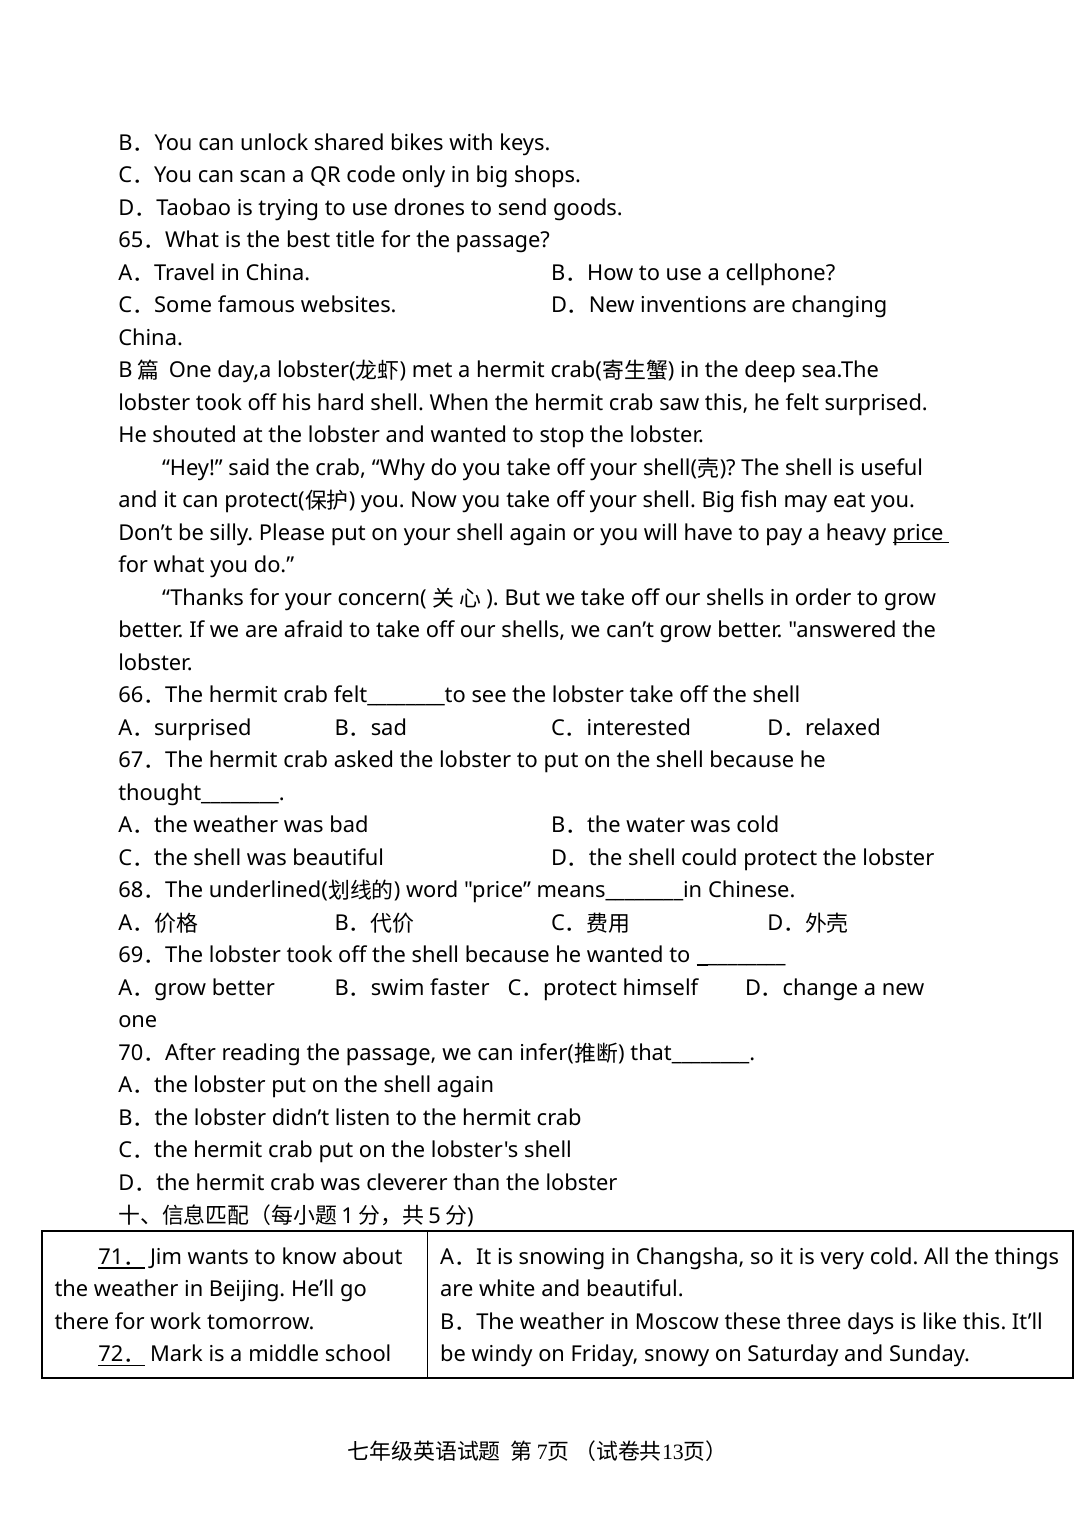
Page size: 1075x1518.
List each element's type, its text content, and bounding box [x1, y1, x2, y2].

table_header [428, 1232, 1072, 1377]
text D．Taobao is trying to use drones to send goods. [118, 190, 957, 223]
text B．You can unlock shared bikes with keys. [118, 125, 957, 158]
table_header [43, 1232, 427, 1377]
text 68．The underlined(划线的) word "price” means________in Chinese. [118, 873, 957, 905]
text A．Travel in China. B．How to use a cellphone? [118, 255, 957, 288]
text A．grow better B．swim faster C．protect himself D．change a new one [118, 970, 957, 1035]
text A．the lobster put on the shell again [118, 1068, 957, 1100]
text 十、信息匹配（每小题1分，共5分) [118, 1198, 957, 1230]
text “Hey!” said the crab, “Why do you take off your shell(壳)? The shell is useful and it can protect(保护) you. Now you take off your shell. Big fish may eat you. Don’t be silly. Please put on your shell again or you will have to pay a heavy price for what you do.” [118, 450, 957, 580]
text D．the hermit crab was cleverer than the lobster [118, 1165, 957, 1198]
text B．the lobster didn’t listen to the hermit crab [118, 1100, 957, 1133]
text C．Some famous websites. D．New inventions are changing China. [118, 288, 957, 353]
text A．价格 B．代价 C．费用 D．外壳 [118, 905, 957, 938]
text C．the shell was beautiful D．the shell could protect the lobster [118, 840, 957, 873]
text C．the hermit crab put on the lobster's shell [118, 1133, 957, 1165]
text 67．The hermit crab asked the lobster to put on the shell because he thought________. [118, 743, 957, 808]
text 70．After reading the passage, we can infer(推断) that________. [118, 1035, 957, 1068]
text 69．The lobster took off the shell because he wanted to ________ [118, 938, 957, 970]
text 66．The hermit crab felt________to see the lobster take off the shell [118, 678, 957, 710]
text A．surprised B．sad C．interested D．relaxed [118, 710, 957, 743]
text “Thanks for your concern( 关 心 ). But we take off our shells in order to grow better. If we are afraid to take off our shells, we can’t grow better. "answered the lobster. [118, 580, 957, 678]
text A．the weather was bad B．the water was cold [118, 808, 957, 840]
text 65．What is the best title for the passage? [118, 223, 957, 255]
text C．You can scan a QR code only in big shops. [118, 158, 957, 190]
text B篇 One day,a lobster(龙虾) met a hermit crab(寄生蟹) in the deep sea.The lobster took off his hard shell. When the hermit crab saw this, he felt surprised. He shouted at the lobster and wanted to stop the lobster. [118, 353, 957, 450]
